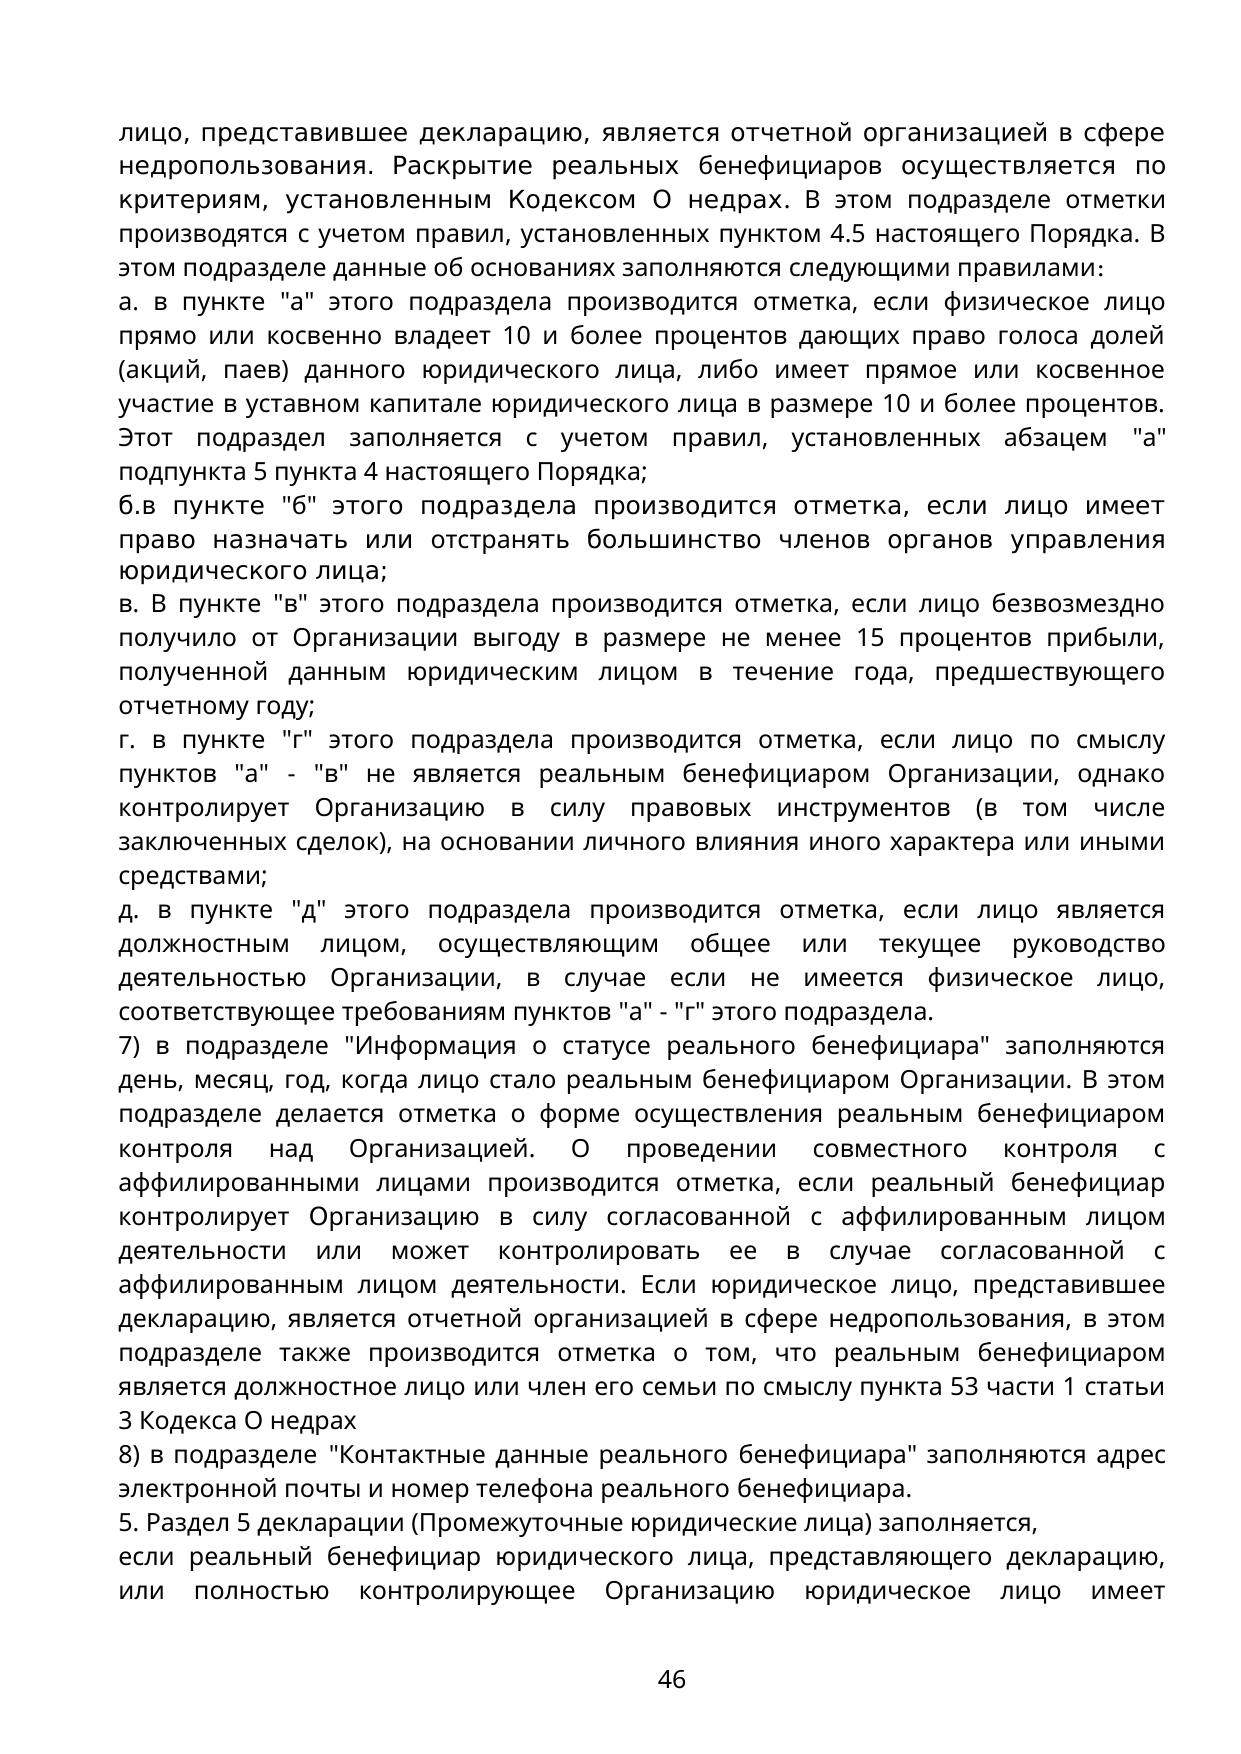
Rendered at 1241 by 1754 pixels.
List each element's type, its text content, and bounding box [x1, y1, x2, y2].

text б.в пункте "б" этого подраздела производится отметка, если лицо имеет право назначать или отстранять большинство членов органов управления юридического лица; [118, 488, 1167, 585]
text в. В пункте "в" этого подраздела производится отметка, если лицо безвозмездно получило от Организации выгоду в размере не менее 15 процентов прибыли, полученной данным юридическим лицом в течение года, предшествующего отчетному году; [118, 585, 1167, 721]
text а. в пункте "а" этого подраздела производится отметка, если физическое лицо прямо или косвенно владеет 10 и более процентов дающих право голоса долей (акций, паев) данного юридического лица, либо имеет прямое или косвенное участие в уставном капитале юридического лица в размере 10 и более процентов. Этот подраздел заполняется с учетом правил, установленных абзацем "а" подпункта 5 пункта 4 настоящего Порядка; [118, 283, 1167, 488]
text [118, 1539, 1167, 1607]
text д. в пункте "д" этого подраздела производится отметка, если лицо является должностным лицом, осуществляющим общее или текущее руководство деятельностью Организации, в случае если не имеется физическое лицо, соответствующее требованиям пунктов "а" - "г" этого подраздела. [118, 892, 1167, 1028]
text 5. Раздел 5 декларации (Промежуточные юридические лица) заполняется, [118, 1505, 1167, 1539]
text г. в пункте "г" этого подраздела производится отметка, если лицо по смыслу пунктов "а" - "в" не является реальным бенефициаром Организации, однако контролирует Организацию в силу правовых инструментов (в том числе заключенных сделок), на основании личного влияния иного характера или иными средствами; [118, 721, 1167, 892]
text 8) в подразделе "Контактные данные реального бенефициара" заполняются адрес электронной почты и номер телефона реального бенефициара. [118, 1437, 1167, 1505]
text 7) в подразделе "Информация о статусе реального бенефициара" заполняются день, месяц, год, когда лицо стало реальным бенефициаром Организации. В этом подразделе делается отметка о форме осуществления реальным бенефициаром контроля над Организацией. О проведении совместного контроля с аффилированными лицами производится отметка, если реальный бенефициар контролирует Օрганизацию в силу согласованной с аффилированным лицом деятельности или может контролировать ее в случае согласованной с аффилированным лицом деятельности. Если юридическое лицо, представившее декларацию, является отчетной организацией в сфере недропользования, в этом подразделе также производится отметка о том, что реальным бенефициаром является должностное лицо или член его семьи по смыслу пункта 53 части 1 статьи 3 Кодекса О недрах [118, 1028, 1167, 1437]
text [118, 118, 1167, 283]
